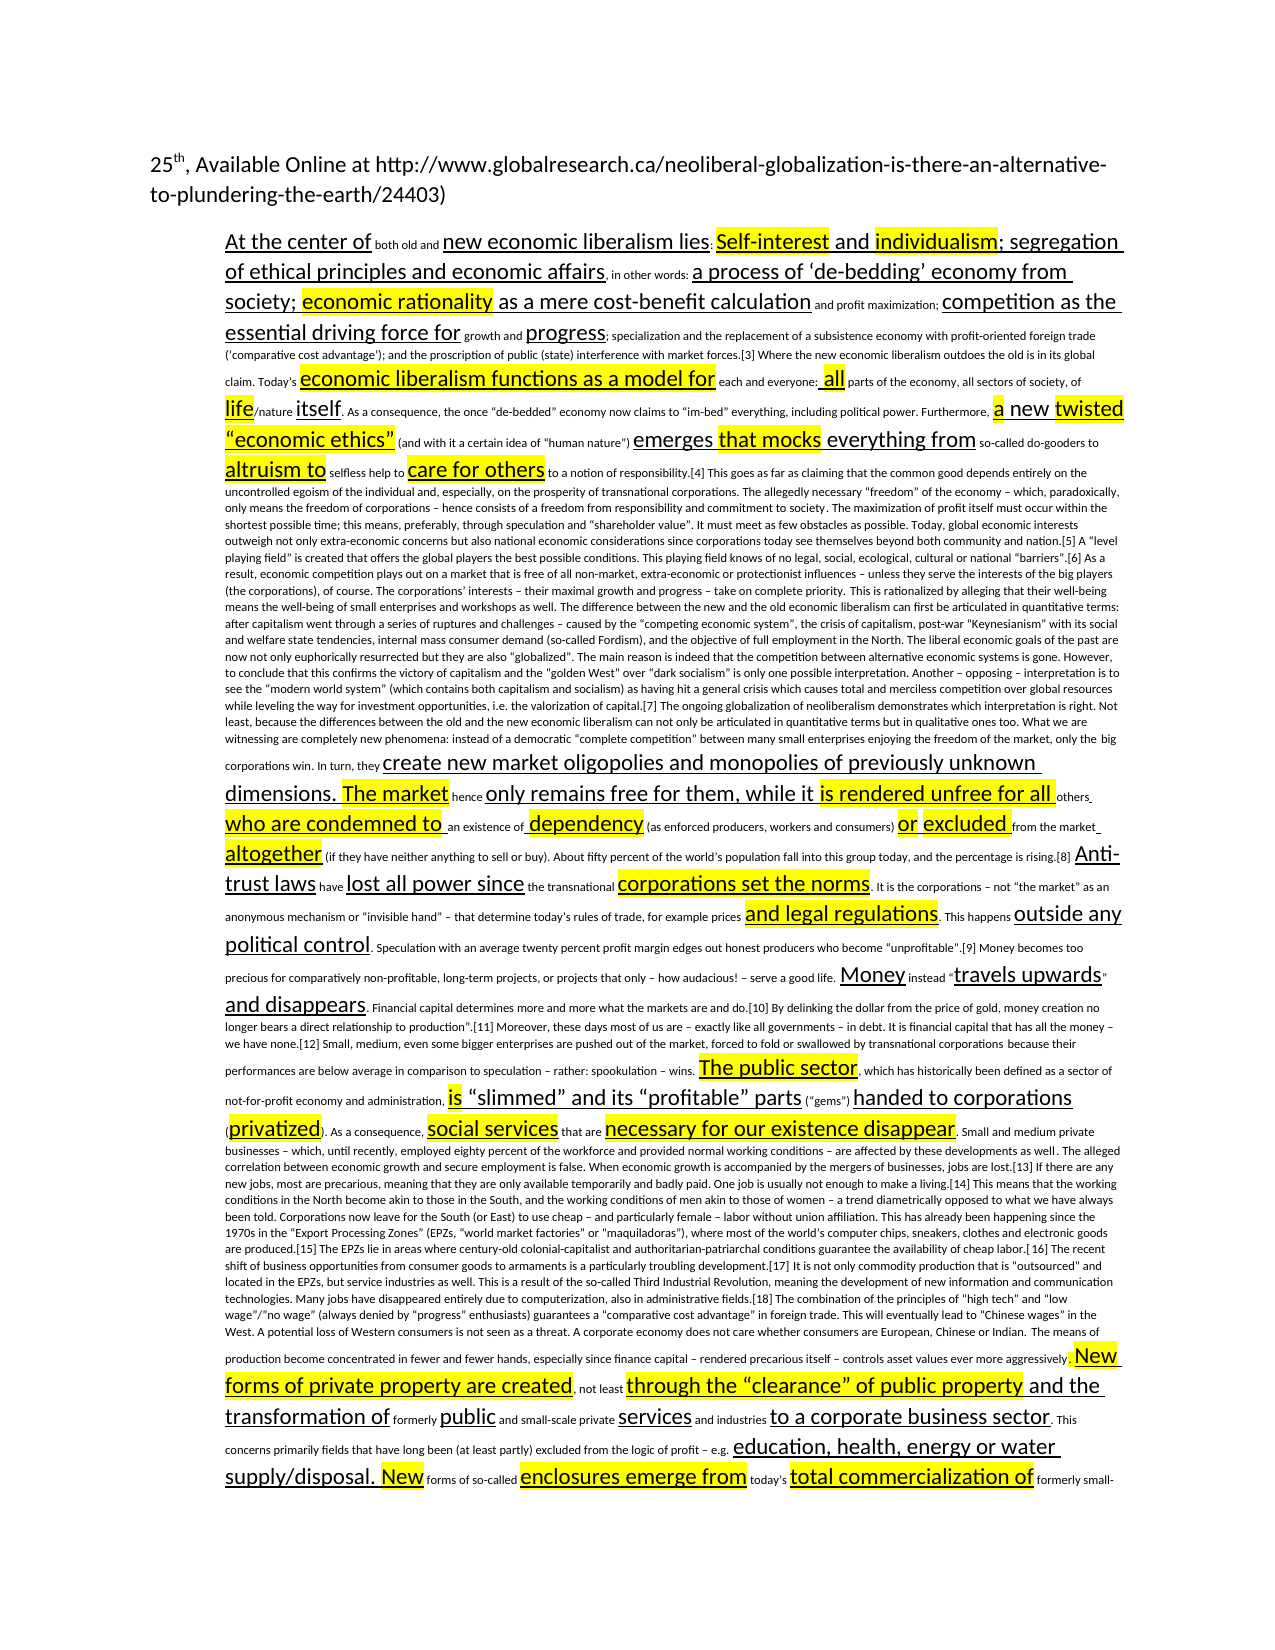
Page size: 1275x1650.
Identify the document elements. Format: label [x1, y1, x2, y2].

text [225, 227, 1125, 1490]
text [150, 150, 1125, 208]
